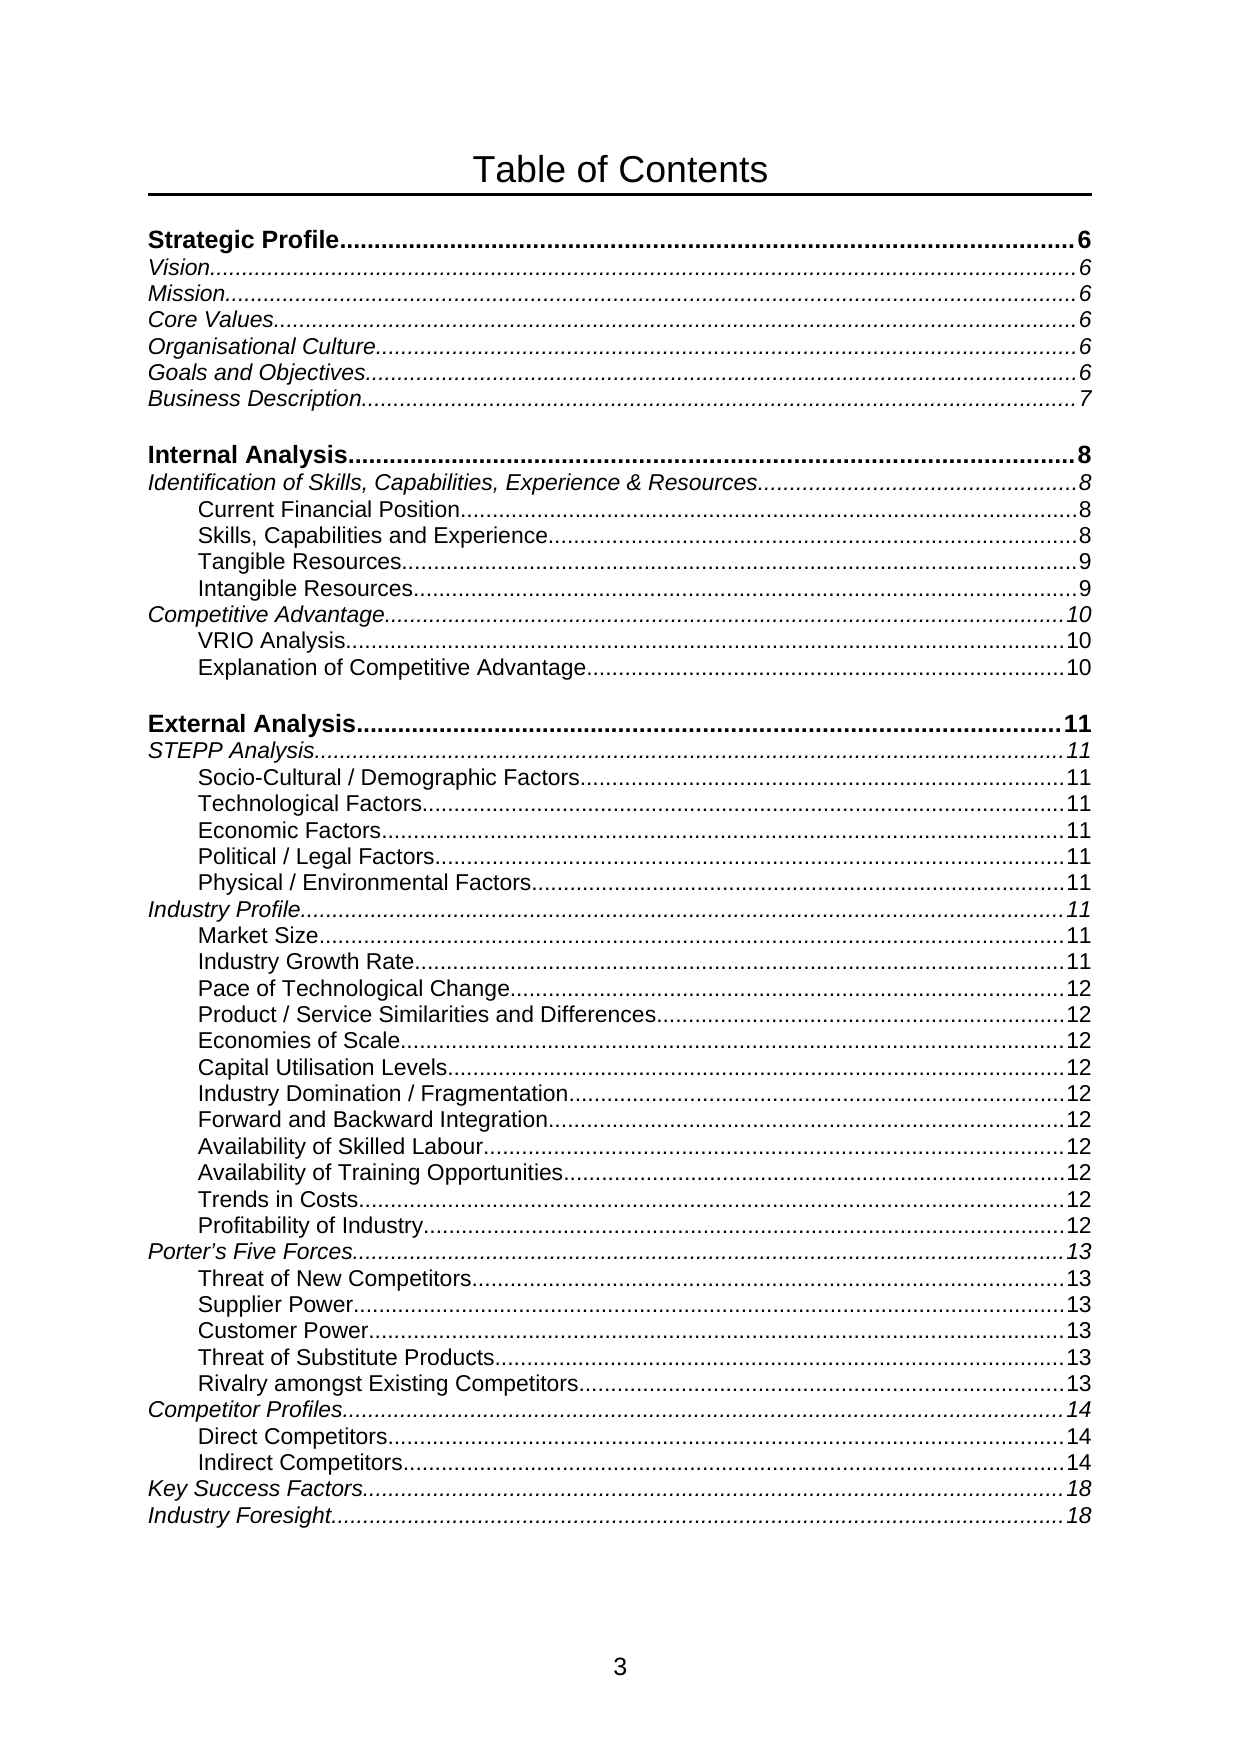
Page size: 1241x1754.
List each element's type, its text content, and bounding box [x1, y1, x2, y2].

text Profitability of Industry 12 [198, 1212, 1092, 1238]
text Porter’s Five Forces 13 [148, 1238, 1092, 1264]
text Political / Legal Factors 11 [198, 843, 1092, 869]
text Trends in Costs 12 [198, 1186, 1092, 1212]
text Tangible Resources 9 [198, 548, 1092, 574]
text Industry Growth Rate 11 [198, 948, 1092, 975]
text STEPP Analysis 11 [148, 737, 1092, 764]
text Economic Factors 11 [198, 817, 1092, 843]
text Strategic Profile 6 [148, 225, 1092, 253]
text Market Size 11 [198, 922, 1092, 948]
text Indirect Competitors 14 [198, 1449, 1092, 1475]
text Table of Contents [148, 148, 1092, 193]
text Core Values 6 [148, 306, 1092, 333]
text Internal Analysis 8 [148, 440, 1092, 469]
text Industry Foresight 18 [148, 1502, 1092, 1528]
text Competitive Advantage 10 [148, 601, 1092, 627]
text Pace of Technological Change 12 [198, 975, 1092, 1001]
text Rivalry amongst Existing Competitors 13 [198, 1370, 1092, 1396]
text Industry Domination / Fragmentation 12 [198, 1080, 1092, 1106]
text Availability of Training Opportunities 12 [198, 1159, 1092, 1186]
text Availability of Skilled Labour 12 [198, 1133, 1092, 1159]
text Supplier Power 13 [198, 1291, 1092, 1317]
text Technological Factors 11 [198, 790, 1092, 817]
text Goals and Objectives 6 [148, 359, 1092, 385]
text Vision 6 [148, 253, 1092, 280]
text Industry Profile 11 [148, 896, 1092, 922]
text Direct Competitors 14 [198, 1423, 1092, 1449]
text External Analysis 11 [148, 709, 1092, 737]
text Economies of Scale 12 [198, 1027, 1092, 1054]
text VRIO Analysis 10 [198, 627, 1092, 654]
text Organisational Culture 6 [148, 333, 1092, 359]
text Physical / Environmental Factors 11 [198, 869, 1092, 896]
text Product / Service Similarities and Differences 12 [198, 1001, 1092, 1027]
text Socio-Cultural / Demographic Factors 11 [198, 764, 1092, 790]
text Explanation of Competitive Advantage 10 [198, 654, 1092, 680]
text Skills, Capabilities and Experience 8 [198, 522, 1092, 548]
text Identification of Skills, Capabilities, Experience & Resources 8 [148, 469, 1092, 496]
text Customer Power 13 [198, 1317, 1092, 1344]
text Business Description 7 [148, 385, 1092, 412]
text Forward and Backward Integration 12 [198, 1106, 1092, 1133]
text Intangible Resources 9 [198, 574, 1092, 601]
text Capital Utilisation Levels 12 [198, 1054, 1092, 1080]
text Key Success Factors 18 [148, 1475, 1092, 1502]
text Competitor Profiles 14 [148, 1396, 1092, 1423]
text Threat of Substitute Products 13 [198, 1344, 1092, 1370]
text Current Financial Position 8 [198, 496, 1092, 522]
text Threat of New Competitors 13 [198, 1264, 1092, 1291]
text Mission 6 [148, 280, 1092, 306]
